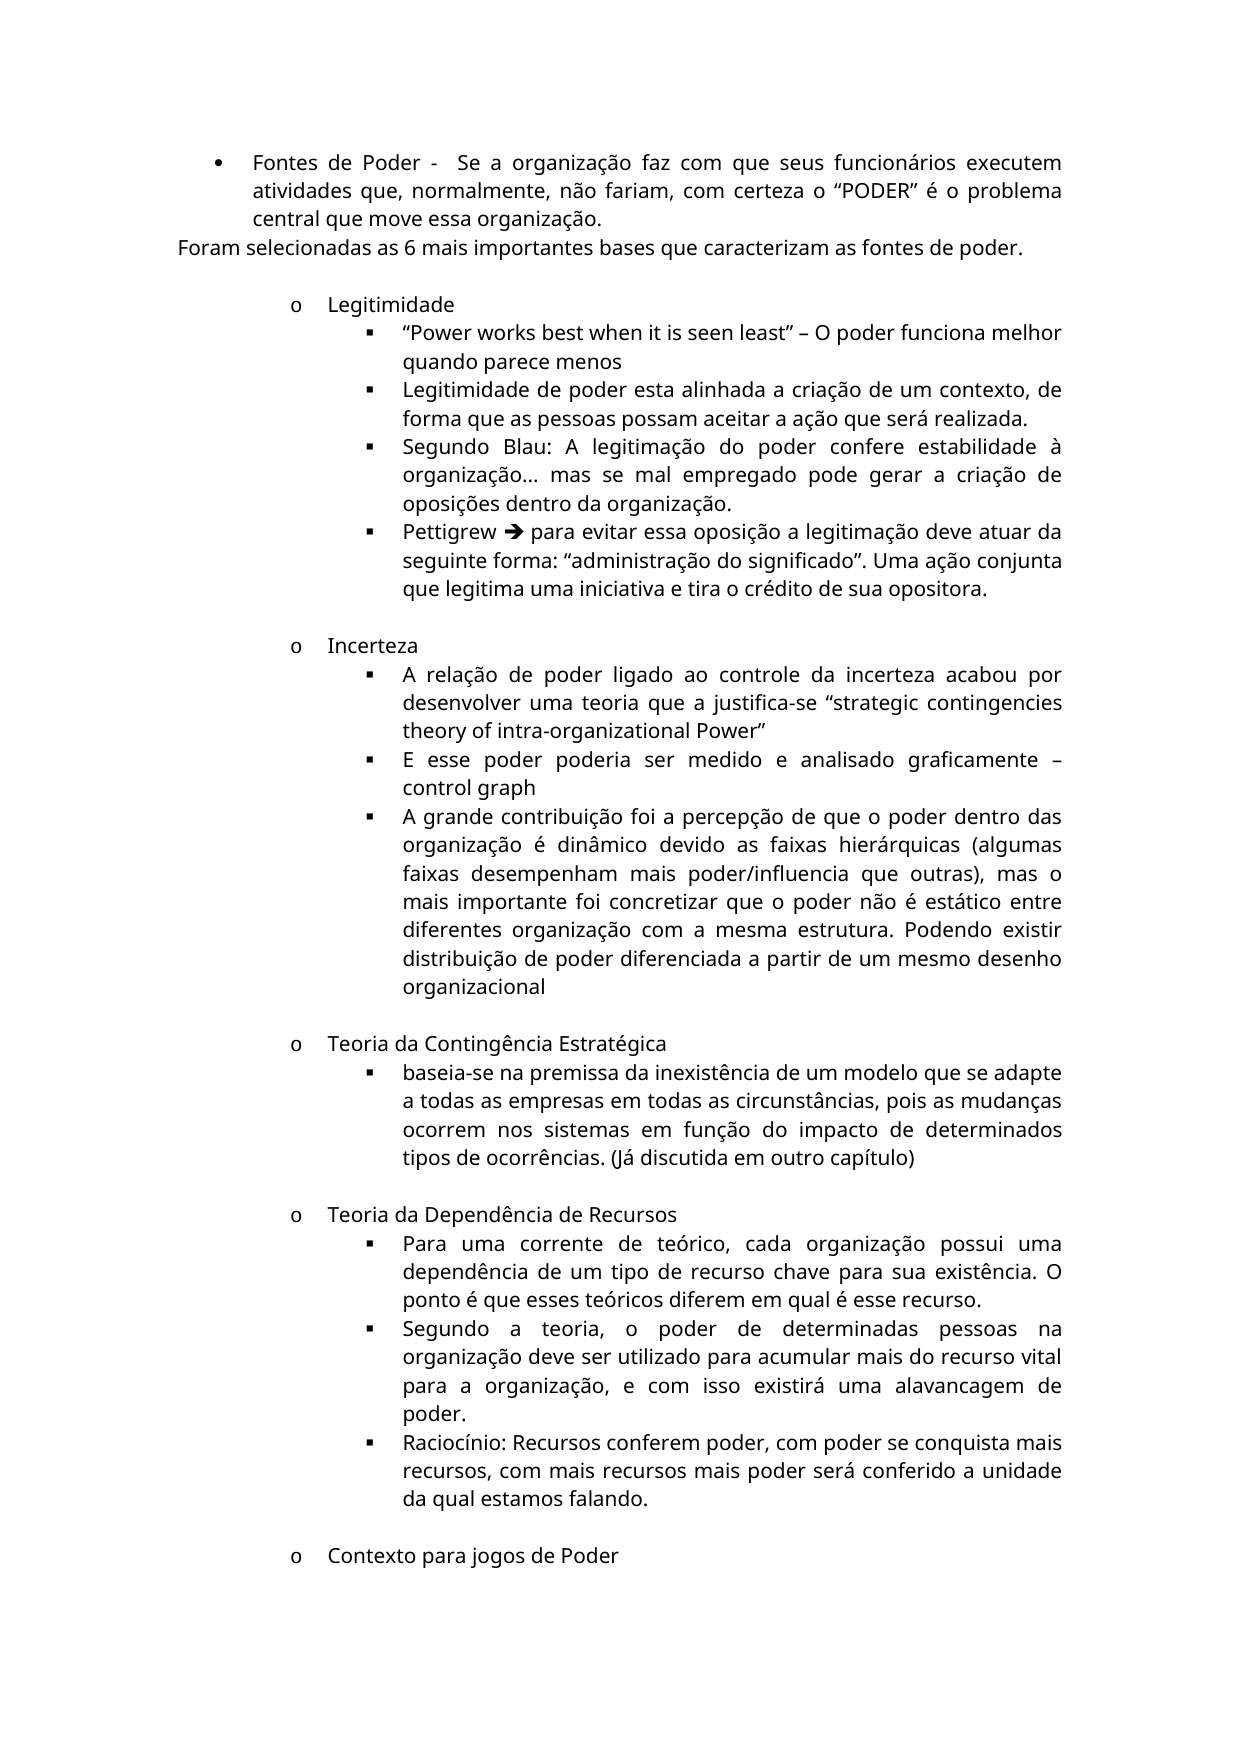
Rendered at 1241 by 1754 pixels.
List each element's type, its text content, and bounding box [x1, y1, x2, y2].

list Incerteza [290, 631, 1063, 660]
list Segundo a teoria, o poder de determinadas pessoas na organização deve ser utilizado para acumular mais do recurso vital para a organização, e com isso existirá uma alavancagem de poder. [365, 1314, 1063, 1428]
list Pettigrew para evitar essa oposição a legitimação deve atuar da seguinte forma: “administração do significado”. Uma ação conjunta que legitima uma iniciativa e tira o crédito de sua opositora. [365, 517, 1063, 603]
list Raciocínio: Recursos conferem poder, com poder se conquista mais recursos, com mais recursos mais poder será conferido a unidade da qual estamos falando. [365, 1428, 1063, 1513]
list Para uma corrente de teórico, cada organização possui uma dependência de um tipo de recurso chave para sua existência. O ponto é que esses teóricos diferem em qual é esse recurso. [365, 1229, 1063, 1314]
list E esse poder poderia ser medido e analisado graficamente – control graph [365, 745, 1063, 802]
list Legitimidade de poder esta alinhada a criação de um contexto, de forma que as pessoas possam aceitar a ação que será realizada. [365, 375, 1063, 432]
text Foram selecionadas as 6 mais importantes bases que caracterizam as fontes de poder. [177, 233, 1063, 261]
list Legitimidade [290, 290, 1063, 318]
list baseia-se na premissa da inexistência de um modelo que se adapte a todas as empresas em todas as circunstâncias, pois as mudanças ocorrem nos sistemas em função do impacto de determinados tipos de ocorrências. (Já discutida em outro capítulo) [365, 1058, 1063, 1172]
list Segundo Blau: A legitimação do poder confere estabilidade à organização... mas se mal empregado pode gerar a criação de oposições dentro da organização. [365, 432, 1063, 517]
list Fontes de Poder - Se a organização faz com que seus funcionários executem atividades que, normalmente, não fariam, com certeza o “PODER” é o problema central que move essa organização. [215, 148, 1063, 233]
list A relação de poder ligado ao controle da incerteza acabou por desenvolver uma teoria que a justifica-se “strategic contingencies theory of intra-organizational Power” [365, 660, 1063, 745]
list “Power works best when it is seen least” – O poder funciona melhor quando parece menos [365, 318, 1063, 375]
list A grande contribuição foi a percepção de que o poder dentro das organização é dinâmico devido as faixas hierárquicas (algumas faixas desempenham mais poder/influencia que outras), mas o mais importante foi concretizar que o poder não é estático entre diferentes organização com a mesma estrutura. Podendo existir distribuição de poder diferenciada a partir de um mesmo desenho organizacional [365, 802, 1063, 1001]
list Teoria da Dependência de Recursos [290, 1200, 1063, 1229]
list Contexto para jogos de Poder [290, 1541, 1063, 1570]
list Teoria da Contingência Estratégica [290, 1029, 1063, 1058]
